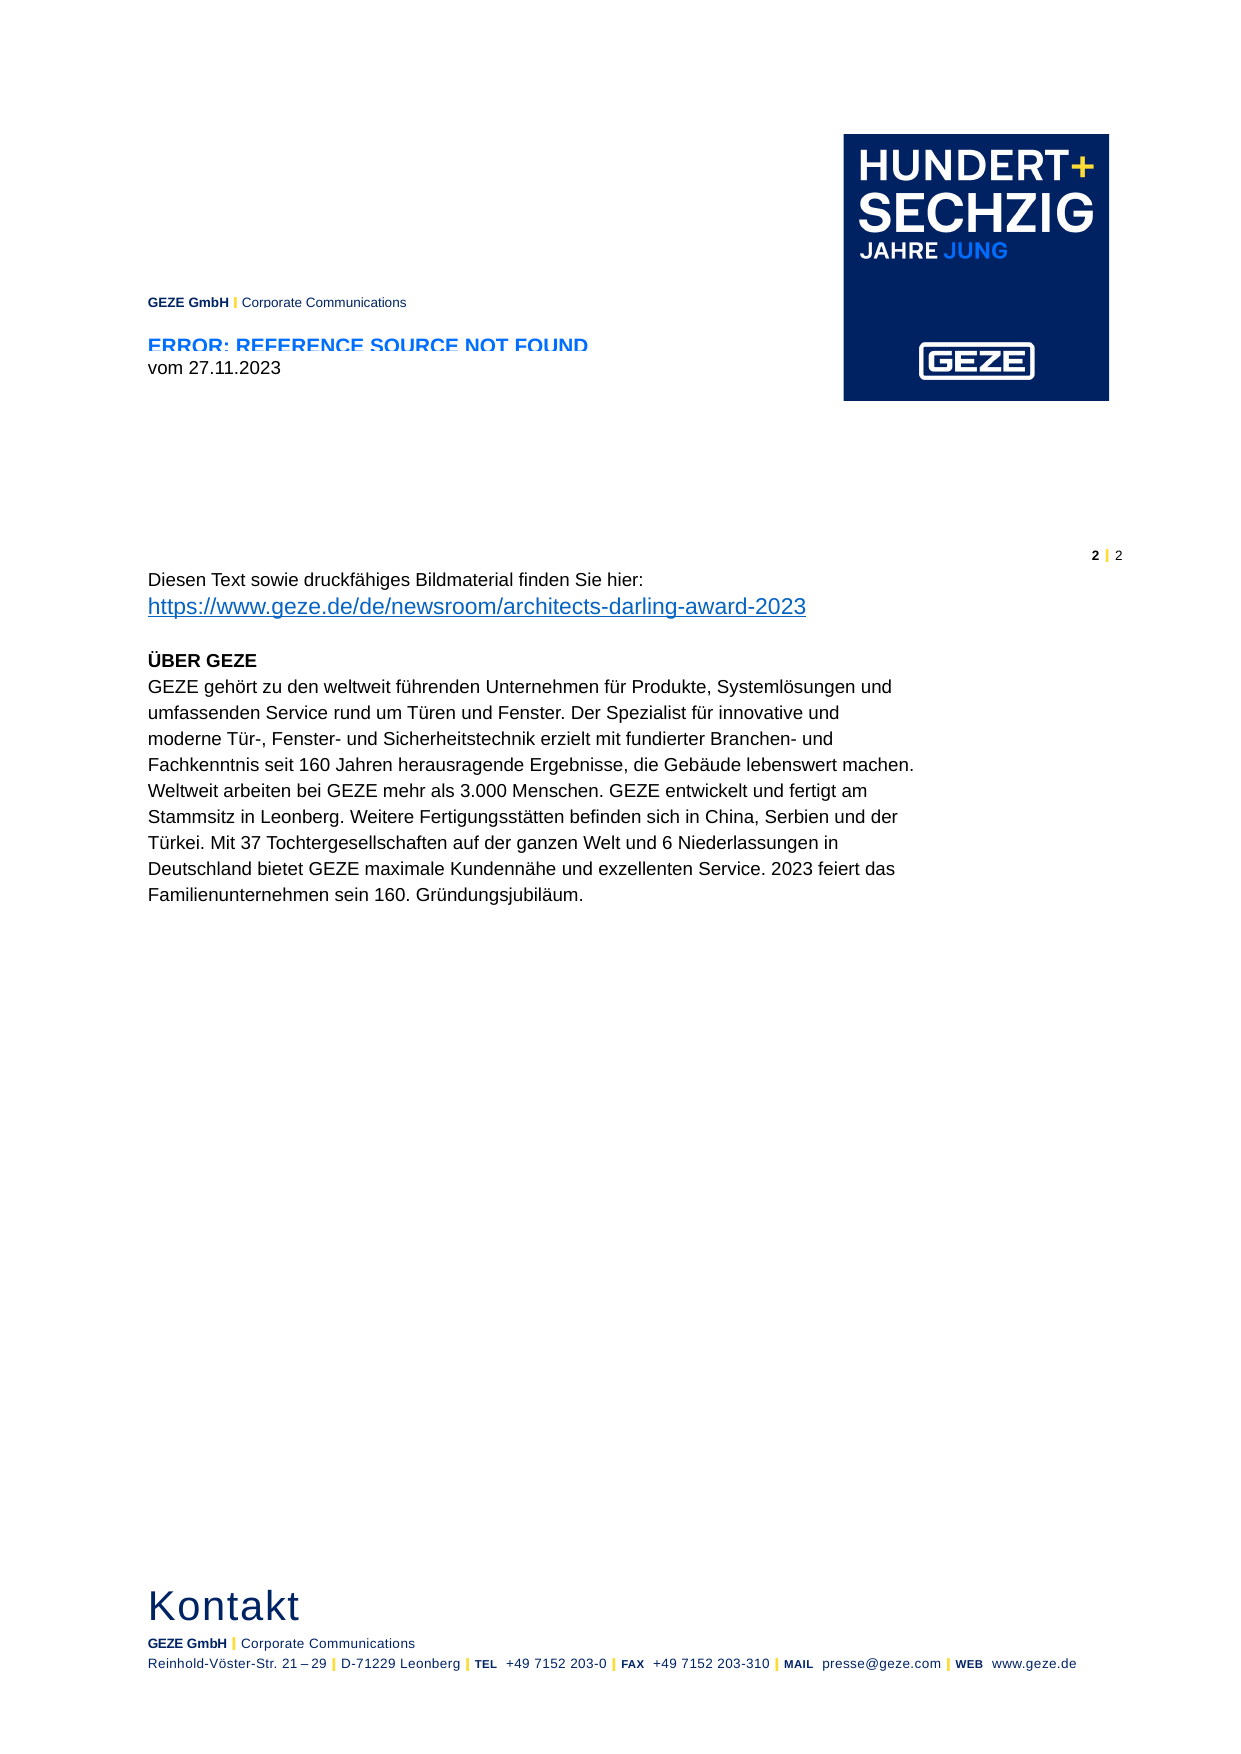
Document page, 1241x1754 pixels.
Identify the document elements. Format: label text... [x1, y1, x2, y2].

text ÜBER GEZE [148, 645, 915, 671]
text Weltweit arbeiten bei GEZE mehr als 3.000 Menschen. GEZE entwickelt und fertigt am Stammsitz in Leonberg. Weitere Fertigungsstätten befinden sich in China, Serbien und der Türkei. Mit 37 Tochtergesellschaften auf der ganzen Welt und 6 Niederlassungen in Deutschland bietet GEZE maximale Kundennähe und exzellenten Service. 2023 feiert das Familienunternehmen sein 160. Gründungsjubiläum. [148, 775, 915, 906]
text GEZE gehört zu den weltweit führenden Unternehmen für Produkte, Systemlösungen und umfassenden Service rund um Türen und Fenster. Der Spezialist für innovative und moderne Tür-, Fenster- und Sicherheitstechnik erzielt mit fundierter Branchen- und Fachkenntnis seit 160 Jahren herausragende Ergebnisse, die Gebäude lebenswert machen. [148, 671, 915, 775]
text https://www.geze.de/de/newsroom/architects-darling-award-2023 [148, 590, 915, 619]
text Diesen Text sowie druckfähiges Bildmaterial finden Sie hier: [148, 564, 915, 590]
picture [843, 134, 1110, 401]
